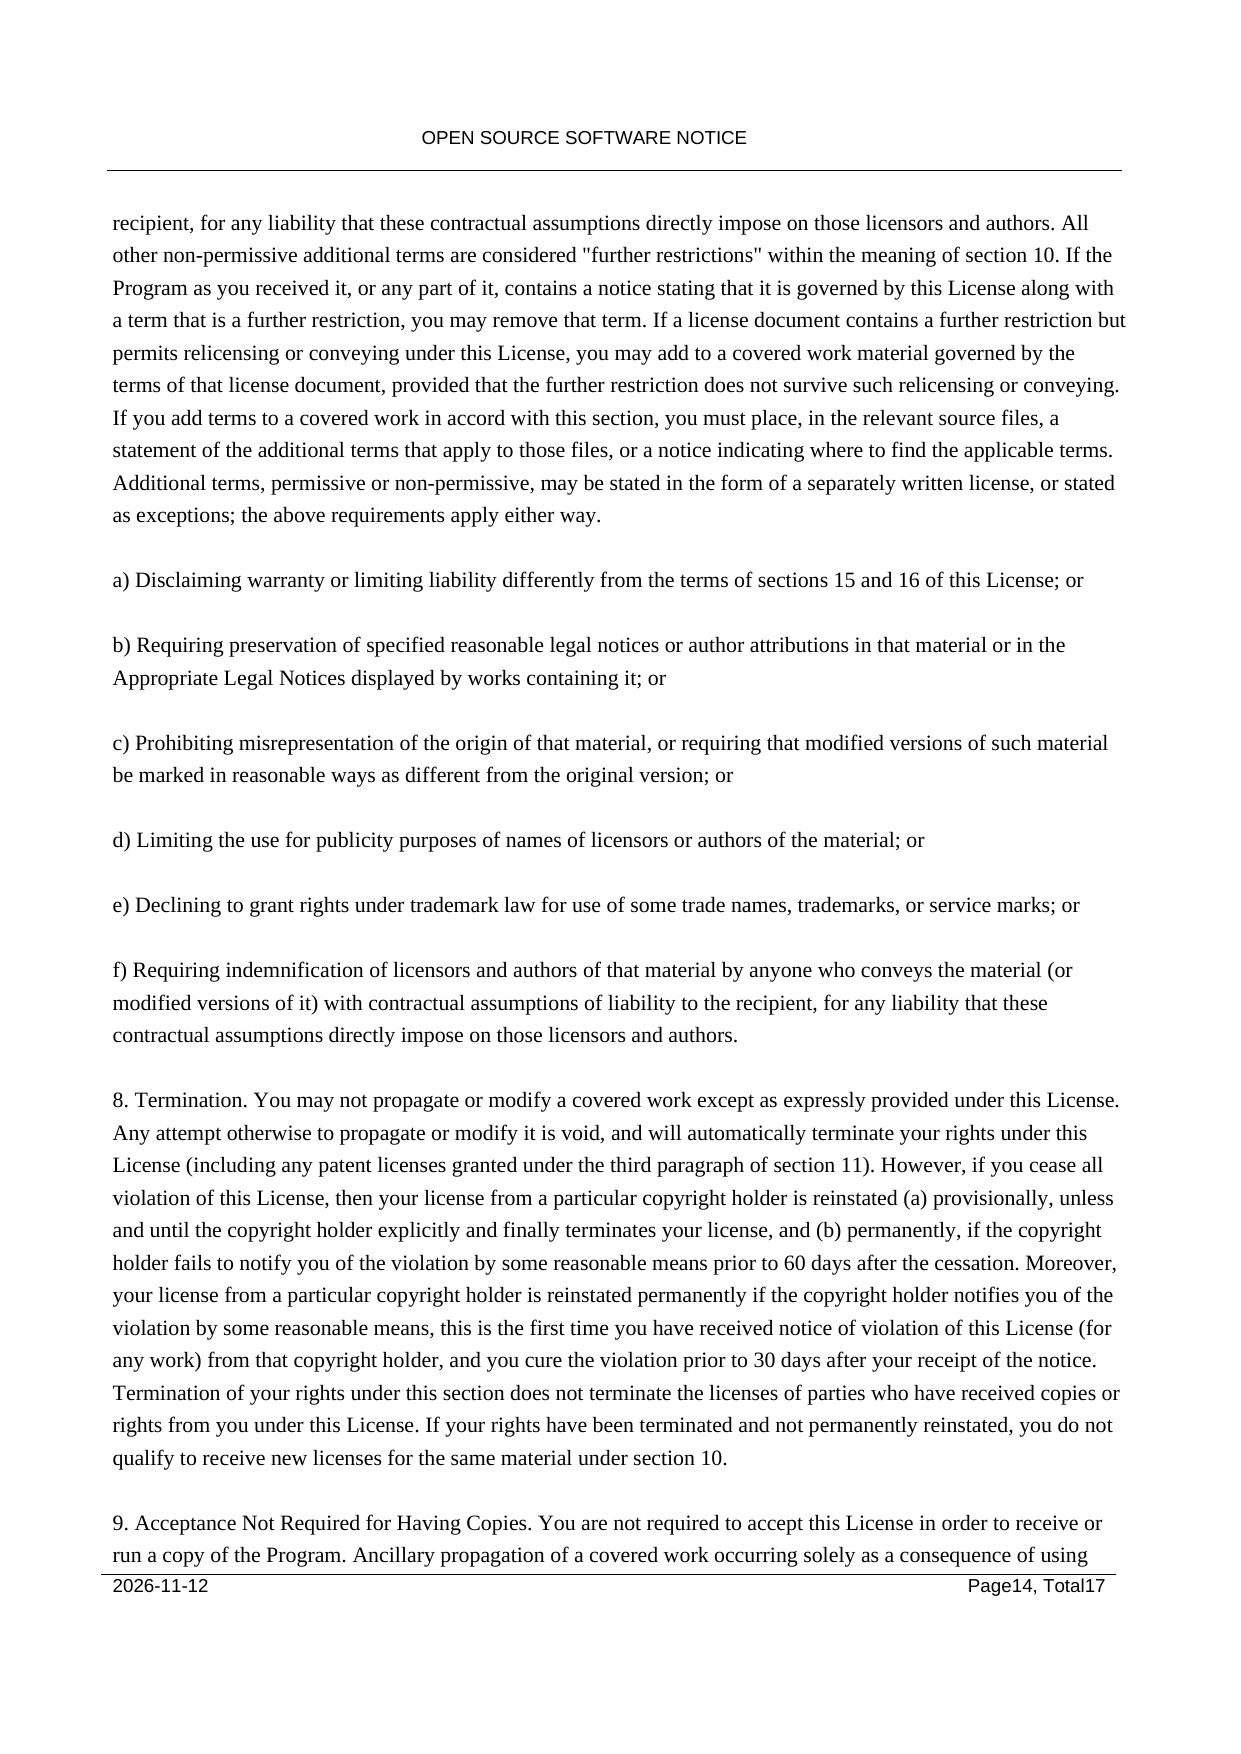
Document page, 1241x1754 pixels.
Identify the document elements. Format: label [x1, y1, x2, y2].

text [112, 206, 1128, 1571]
